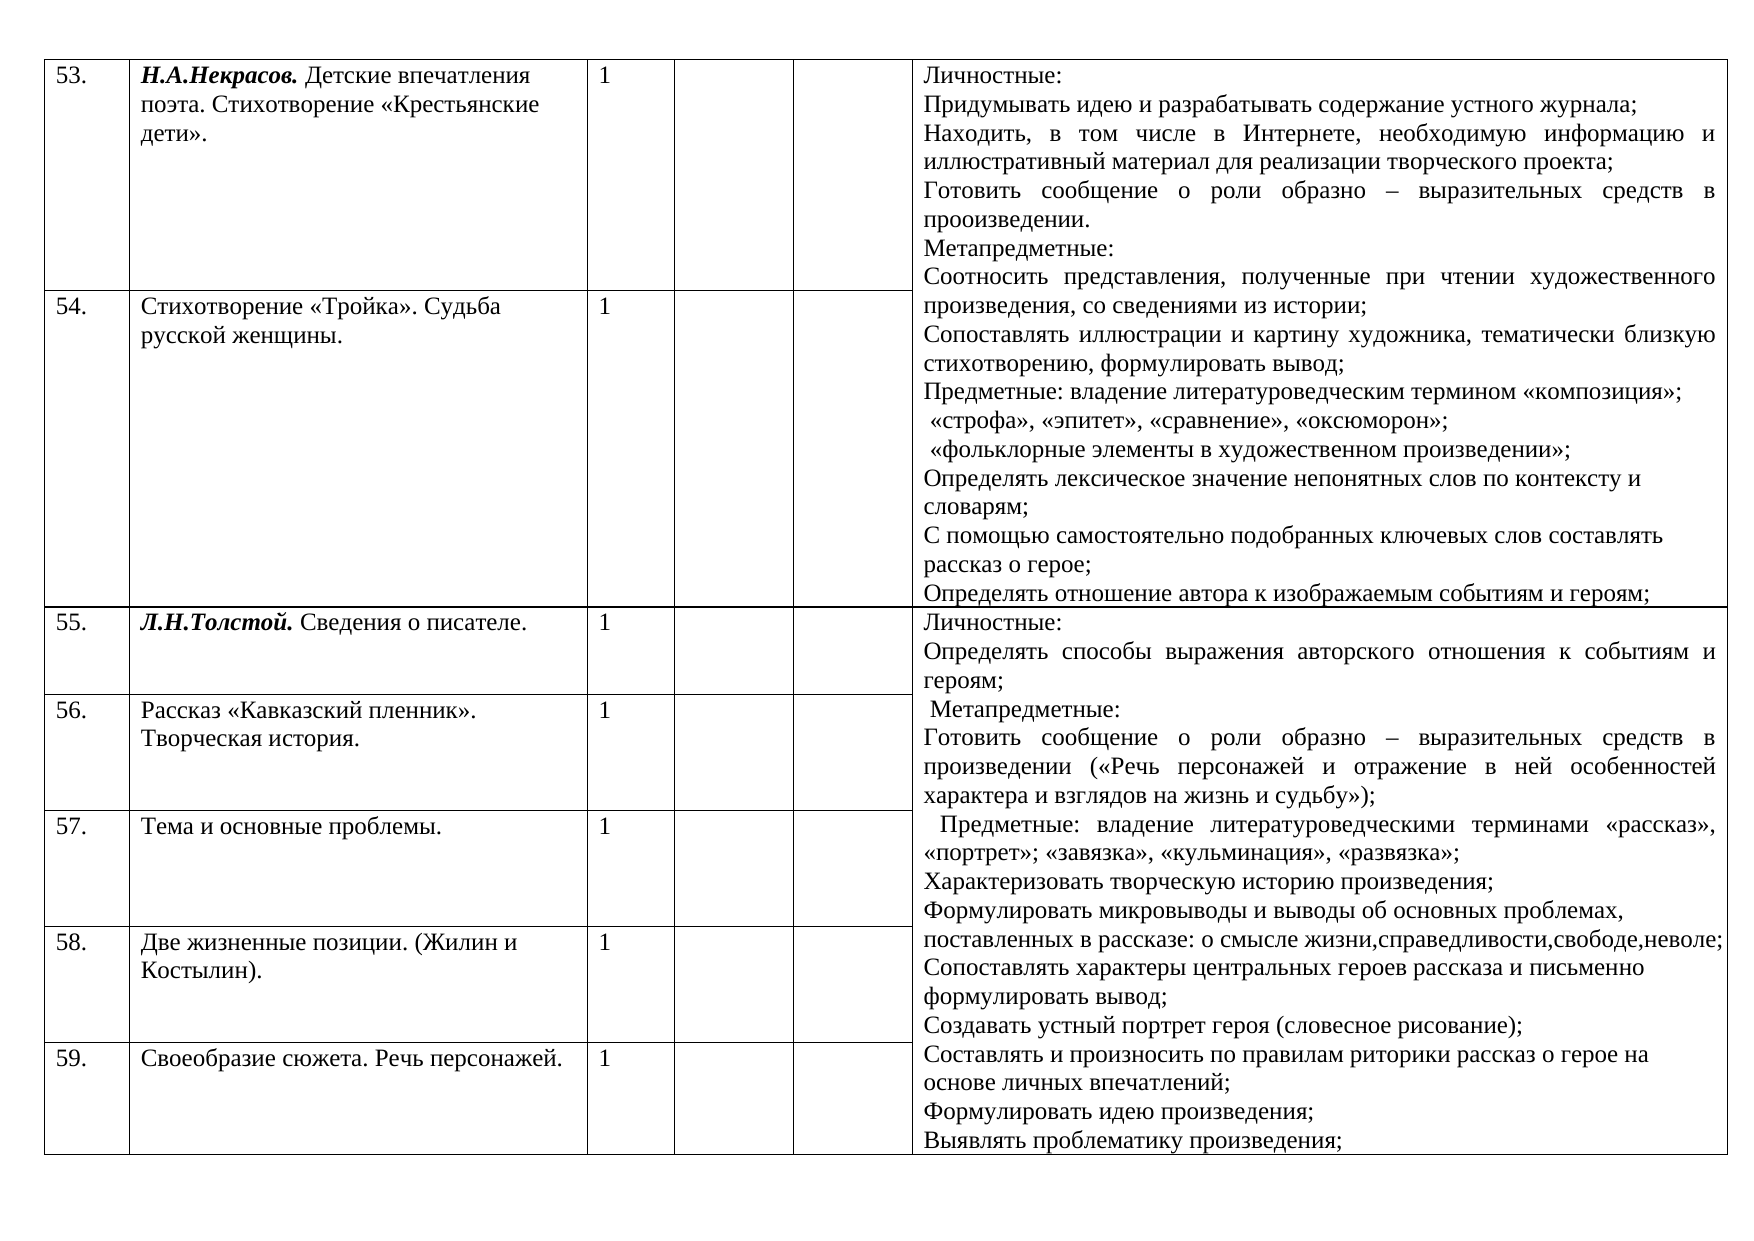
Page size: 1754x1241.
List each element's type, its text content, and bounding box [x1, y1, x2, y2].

table_cell [794, 608, 912, 694]
table_cell [45, 291, 129, 606]
table_cell Л.Н.Толстой. Сведения о писателе. [130, 608, 587, 694]
table_cell Две жизненные позиции. (Жилин и Костылин). [130, 927, 587, 1042]
table_cell [794, 927, 912, 1042]
table_cell [794, 695, 912, 810]
table_cell Личностные: Определять способы выражения авторского отношения к событиям и героям; Метапредметные: Готовить сообщение о роли образно – выразительных средств в произведении («Речь персонажей и отражение в ней особенностей характера и взглядов на жизнь и судьбу»); Предметные: владение литературоведческими терминами «рассказ», «портрет»; «завязка», «кульминация», «развязка»; Характеризовать творческую историю произведения; Формулировать микровыводы и выводы об основных проблемах, поставленных в рассказе: о смысле жизни,справедливости,свободе,неволе; Сопоставлять характеры центральных героев рассказа и письменно формулировать вывод; Создавать устный портрет героя (словесное рисование); Составлять и произносить по правилам риторики рассказ о герое на основе личных впечатлений; Формулировать идею произведения; Выявлять проблематику произведения; [913, 608, 1727, 1154]
table_cell Стихотворение «Тройка». Судьба русской женщины. [130, 291, 587, 606]
table_cell 1 [588, 291, 674, 606]
table_cell 1 [588, 927, 674, 1042]
table_cell 1 [588, 811, 674, 926]
table_cell [794, 811, 912, 926]
table_cell [675, 811, 793, 926]
table_cell Своеобразие сюжета. Речь персонажей. [130, 1043, 587, 1154]
table_cell 1 [588, 1043, 674, 1154]
table_cell Личностные: Придумывать идею и разрабатывать содержание устного журнала; Находить, в том числе в Интернете, необходимую информацию и иллюстративный материал для реализации творческого проекта; Готовить сообщение о роли образно – выразительных средств в прооизведении. Метапредметные: Соотносить представления, полученные при чтении художественного произведения, со сведениями из истории; Сопоставлять иллюстрации и картину художника, тематически близкую стихотворению, формулировать вывод; Предметные: владение литературоведческим термином «композиция»; «строфа», «эпитет», «сравнение», «оксюморон»; «фольклорные элементы в художественном произведении»; Определять лексическое значение непонятных слов по контексту и словарям; С помощью самостоятельно подобранных ключевых слов составлять рассказ о герое; Определять отношение автора к изображаемым событиям и героям; [913, 60, 1727, 606]
table_cell [45, 695, 129, 810]
table_cell [675, 1043, 793, 1154]
table_cell [45, 927, 129, 1042]
table_cell [794, 291, 912, 606]
table_cell [45, 608, 129, 694]
table_cell 1 [588, 60, 674, 290]
table_cell 1 [588, 608, 674, 694]
table_cell [675, 608, 793, 694]
table_cell [45, 1043, 129, 1154]
table_cell [675, 291, 793, 606]
table_cell 1 [588, 695, 674, 810]
table_cell Рассказ «Кавказский пленник». Творческая история. [130, 695, 587, 810]
table_cell [45, 60, 129, 290]
table_cell [794, 60, 912, 290]
table_cell Н.А.Некрасов. Детские впечатления поэта. Стихотворение «Крестьянские дети». [130, 60, 587, 290]
table_cell [45, 811, 129, 926]
table_cell Тема и основные проблемы. [130, 811, 587, 926]
table_cell [794, 1043, 912, 1154]
table_cell [675, 695, 793, 810]
table_cell [675, 60, 793, 290]
table_cell [675, 927, 793, 1042]
